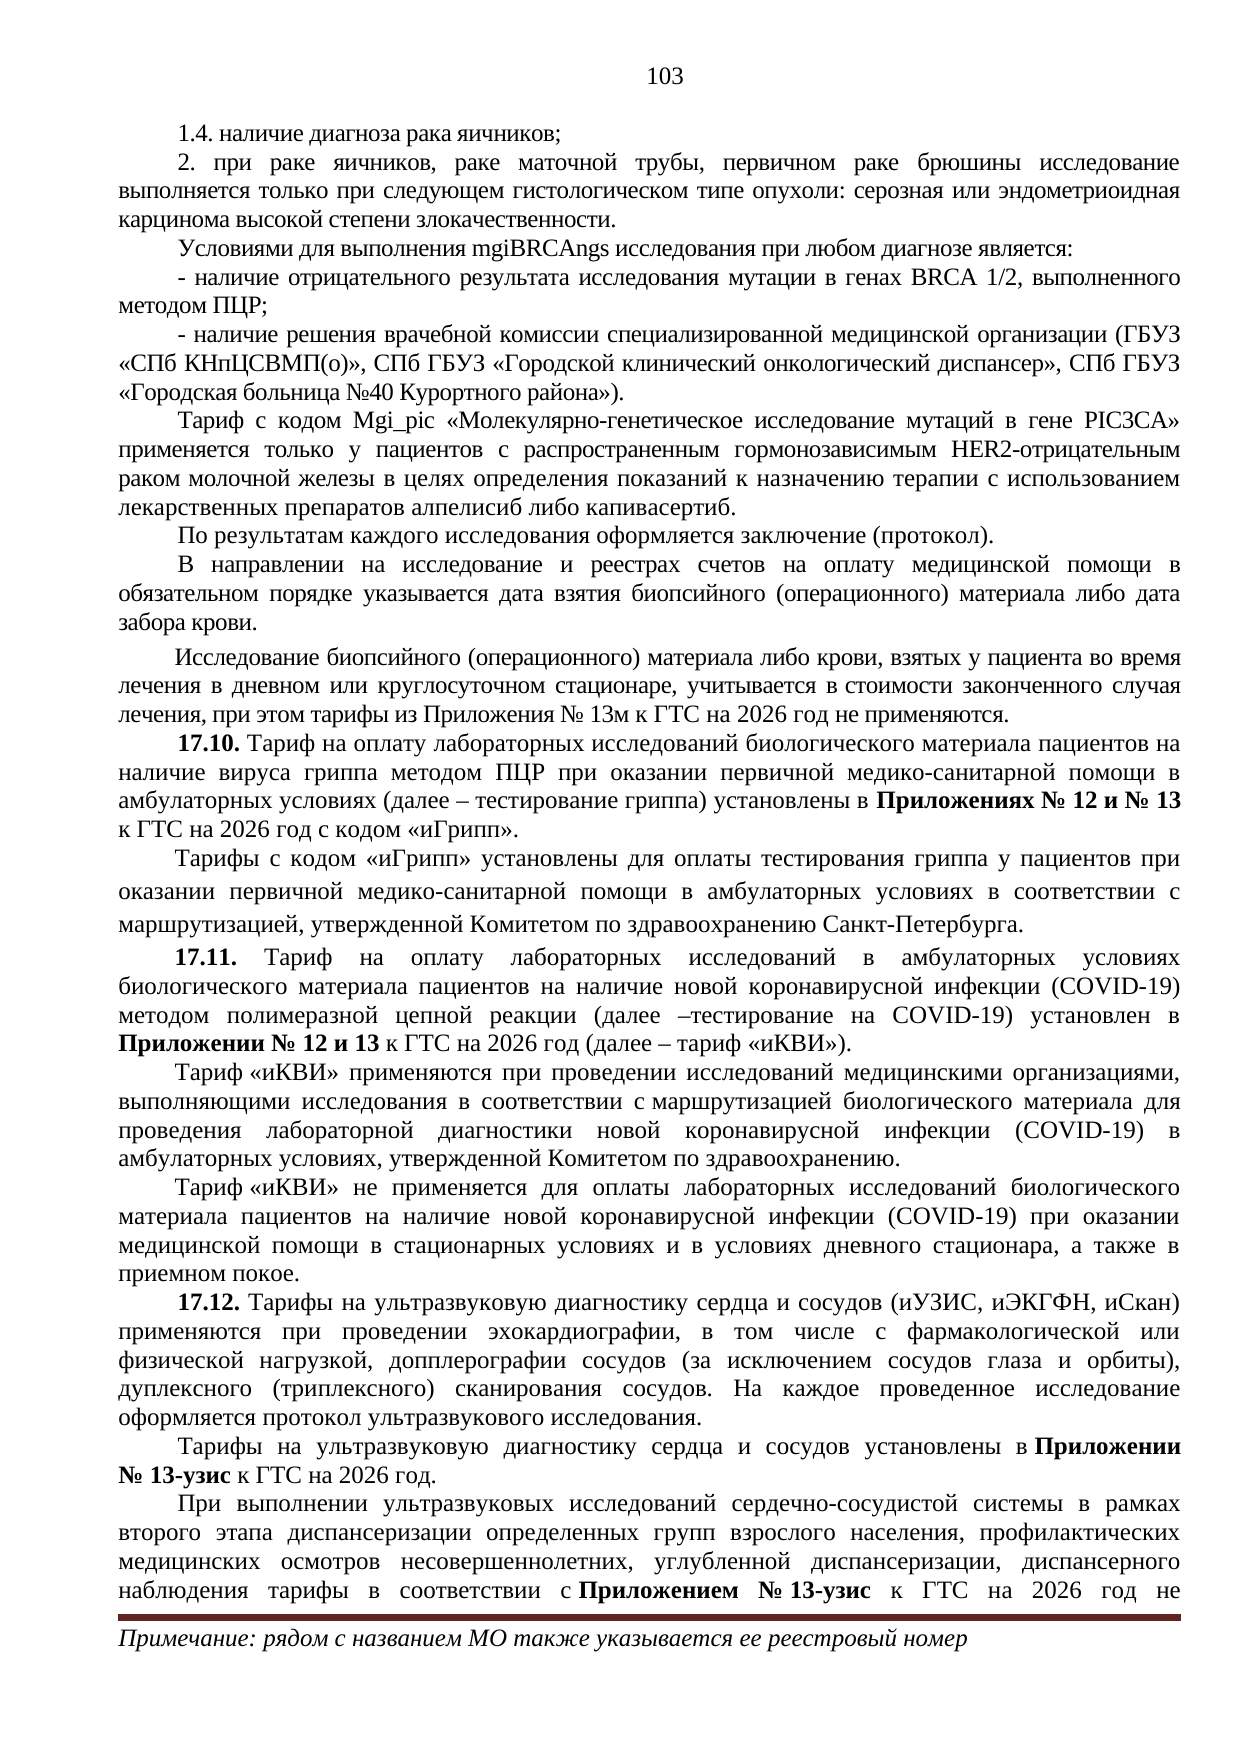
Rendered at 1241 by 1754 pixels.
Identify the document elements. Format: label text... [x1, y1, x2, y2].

text Тарифы на ультразвуковую диагностику сердца и сосудов установлены в Приложении № 13-узис к ГТС на 2026 год. [118, 1431, 1181, 1488]
text 17.10. Тариф на оплату лабораторных исследований биологического материала пациентов на наличие вируса гриппа методом ПЦР при оказании первичной медико-санитарной помощи в амбулаторных условиях (далее – тестирование гриппа) установлены в Приложениях № 12 и № 13 к ГТС на 2026 год с кодом «иГрипп». [118, 728, 1181, 843]
text 17.11. Тариф на оплату лабораторных исследований в амбулаторных условиях биологического материала пациентов на наличие новой коронавирусной инфекции (COVID-19) методом полимеразной цепной реакции (далее –тестирование на COVID-19) установлен в Приложении № 12 и 13 к ГТС на 2026 год (далее – тариф «иКВИ»). [118, 942, 1181, 1057]
text 1.4. наличие диагноза рака яичников; [118, 118, 1181, 147]
text В направлении на исследование и реестрах счетов на оплату медицинской помощи в обязательном порядке указывается дата взятия биопсийного (операционного) материала либо дата забора крови. [118, 549, 1181, 636]
text Тарифы с кодом «иГрипп» установлены для оплаты тестирования гриппа у пациентов при оказании первичной медико-санитарной помощи в амбулаторных условиях в соответствии с маршрутизацией, утвержденной Комитетом по здравоохранению Санкт-Петербурга. [118, 843, 1181, 938]
text - наличие решения врачебной комиссии специализированной медицинской организации (ГБУЗ «СПб КНпЦСВМП(о)», СПб ГБУЗ «Городской клинический онкологический диспансер», СПб ГБУЗ «Городская больница №40 Курортного района»). [118, 319, 1181, 406]
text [118, 1488, 1181, 1603]
text Тариф «иКВИ» не применяется для оплаты лабораторных исследований биологического материала пациентов на наличие новой коронавирусной инфекции (COVID-19) при оказании медицинской помощи в стационарных условиях и в условиях дневного стационара, а также в приемном покое. [118, 1172, 1181, 1287]
text - наличие отрицательного результата исследования мутации в генах BRCA 1/2, выполненного методом ПЦР; [118, 262, 1181, 319]
text Тариф с кодом Mgi_pic «Молекулярно-генетическое исследование мутаций в гене PIC3CA» применяется только у пациентов с распространенным гормонозависимым HER2-отрицательным раком молочной железы в целях определения показаний к назначению терапии с использованием лекарственных препаратов алпелисиб либо капивасертиб. [118, 406, 1181, 521]
text По результатам каждого исследования оформляется заключение (протокол). [118, 521, 1181, 549]
text 17.12. Тарифы на ультразвуковую диагностику сердца и сосудов (иУЗИС, иЭКГФН, иСкан) применяются при проведении эхокардиографии, в том числе с фармакологической или физической нагрузкой, допплерографии сосудов (за исключением сосудов глаза и орбиты), дуплексного (триплексного) сканирования сосудов. На каждое проведенное исследование оформляется протокол ультразвукового исследования. [118, 1287, 1181, 1431]
text Исследование биопсийного (операционного) материала либо крови, взятых у пациента во время лечения в дневном или круглосуточном стационаре, учитывается в стоимости законченного случая лечения, при этом тарифы из Приложения № 13м к ГТС на 2026 год не применяются. [118, 642, 1181, 728]
text Условиями для выполнения mgiBRCAngs исследования при любом диагнозе является: [118, 233, 1181, 262]
text Тариф «иКВИ» применяются при проведении исследований медицинскими организациями, выполняющими исследования в соответствии с маршрутизацией биологического материала для проведения лабораторной диагностики новой коронавирусной инфекции (COVID-19) в амбулаторных условиях, утвержденной Комитетом по здравоохранению. [118, 1057, 1181, 1172]
text 2. при раке яичников, раке маточной трубы, первичном раке брюшины исследование выполняется только при следующем гистологическом типе опухоли: серозная или эндометриоидная карцинома высокой степени злокачественности. [118, 147, 1181, 233]
